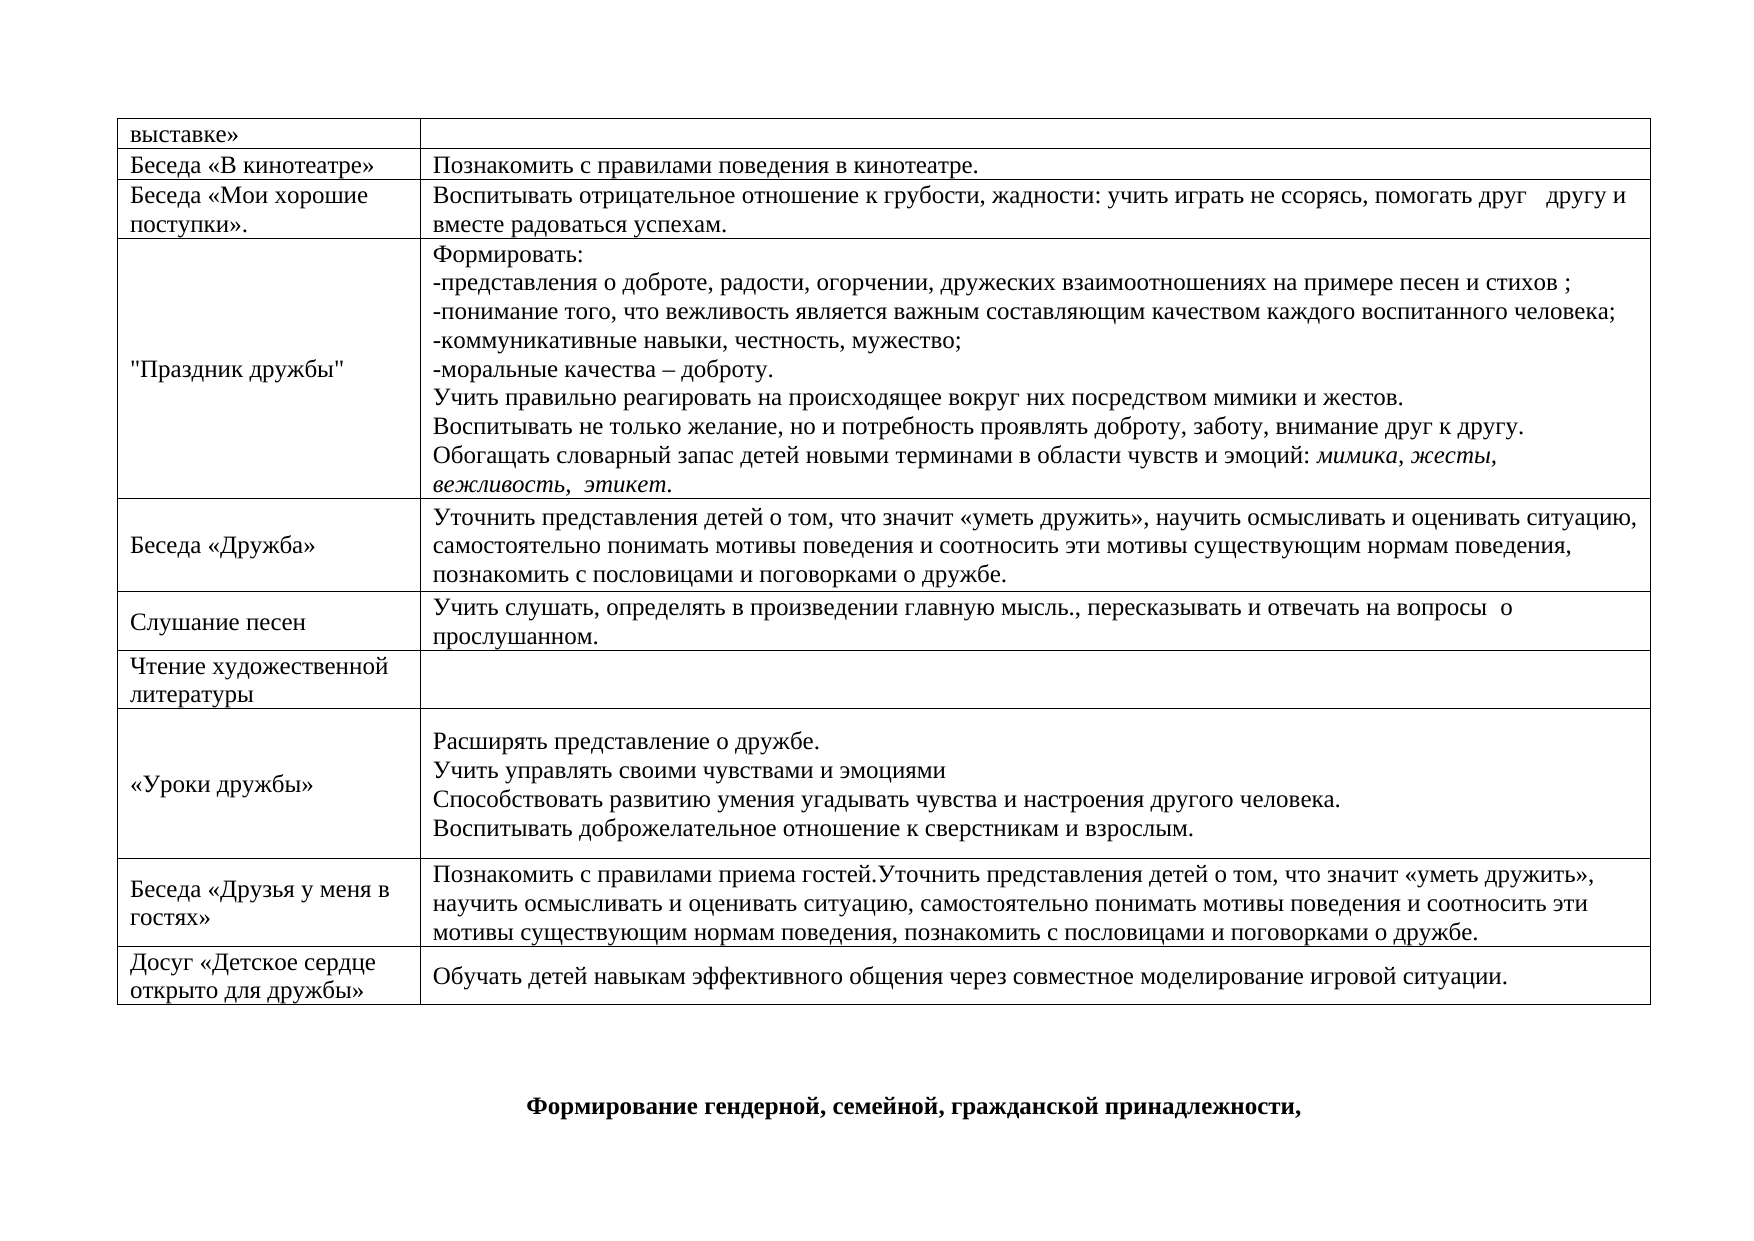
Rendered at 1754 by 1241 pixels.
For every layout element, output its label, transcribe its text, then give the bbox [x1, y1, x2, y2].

table_cell "Праздник дружбы" [118, 239, 420, 497]
text Формирование гендерной, семейной, гражданской принадлежности, [118, 1091, 1636, 1120]
table_cell Учить слушать, определять в произведении главную мысль., пересказывать и отвечать на вопросы о прослушанном. [421, 592, 1650, 650]
table_cell Познакомить с правилами поведения в кинотеатре. [421, 149, 1650, 179]
table_cell Познакомить с правилами приема гостей.Уточнить представления детей о том, что значит «уметь дружить», научить осмысливать и оценивать ситуацию, самостоятельно понимать мотивы поведения и соотносить эти мотивы существующим нормам поведения, познакомить с пословицами и поговорками о дружбе. [421, 859, 1650, 946]
table_cell Обучать детей навыкам эффективного общения через совместное моделирование игровой ситуации. [421, 947, 1650, 1004]
table_cell Чтение художественной литературы [118, 651, 420, 708]
table_cell Досуг «Детское сердце открыто для дружбы» [118, 947, 420, 1004]
table_cell Слушание песен [118, 592, 420, 650]
table_cell [421, 651, 1650, 708]
table_cell Беседа «Мои хорошие поступки». [118, 180, 420, 238]
table_cell Беседа «В кинотеатре» [118, 149, 420, 179]
table_cell «Уроки дружбы» [118, 709, 420, 858]
table_cell Воспитывать отрицательное отношение к грубости, жадности: учить играть не ссорясь, помогать друг другу и вместе радоваться успехам. [421, 180, 1650, 238]
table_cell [118, 119, 420, 148]
table_cell Беседа «Друзья у меня в гостях» [118, 859, 420, 946]
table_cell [421, 119, 1650, 148]
table_cell Расширять представление о дружбе. Учить управлять своими чувствами и эмоциями Способствовать развитию умения угадывать чувства и настроения другого человека. Воспитывать доброжелательное отношение к сверстникам и взрослым. [421, 709, 1650, 858]
table_cell Формировать: -представления о доброте, радости, огорчении, дружеских взаимоотношениях на примере песен и стихов ; -понимание того, что вежливость является важным составляющим качеством каждого воспитанного человека; -коммуникативные навыки, честность, мужество; -моральные качества – доброту. Учить правильно реагировать на происходящее вокруг них посредством мимики и жестов. Воспитывать не только желание, но и потребность проявлять доброту, заботу, внимание друг к другу. Обогащать словарный запас детей новыми терминами в области чувств и эмоций: мимика, жесты, вежливость, этикет. [421, 239, 1650, 497]
table_cell Беседа «Дружба» [118, 499, 420, 591]
table_cell Уточнить представления детей о том, что значит «уметь дружить», научить осмысливать и оценивать ситуацию, самостоятельно понимать мотивы поведения и соотносить эти мотивы существующим нормам поведения, познакомить с пословицами и поговорками о дружбе. [421, 499, 1650, 591]
